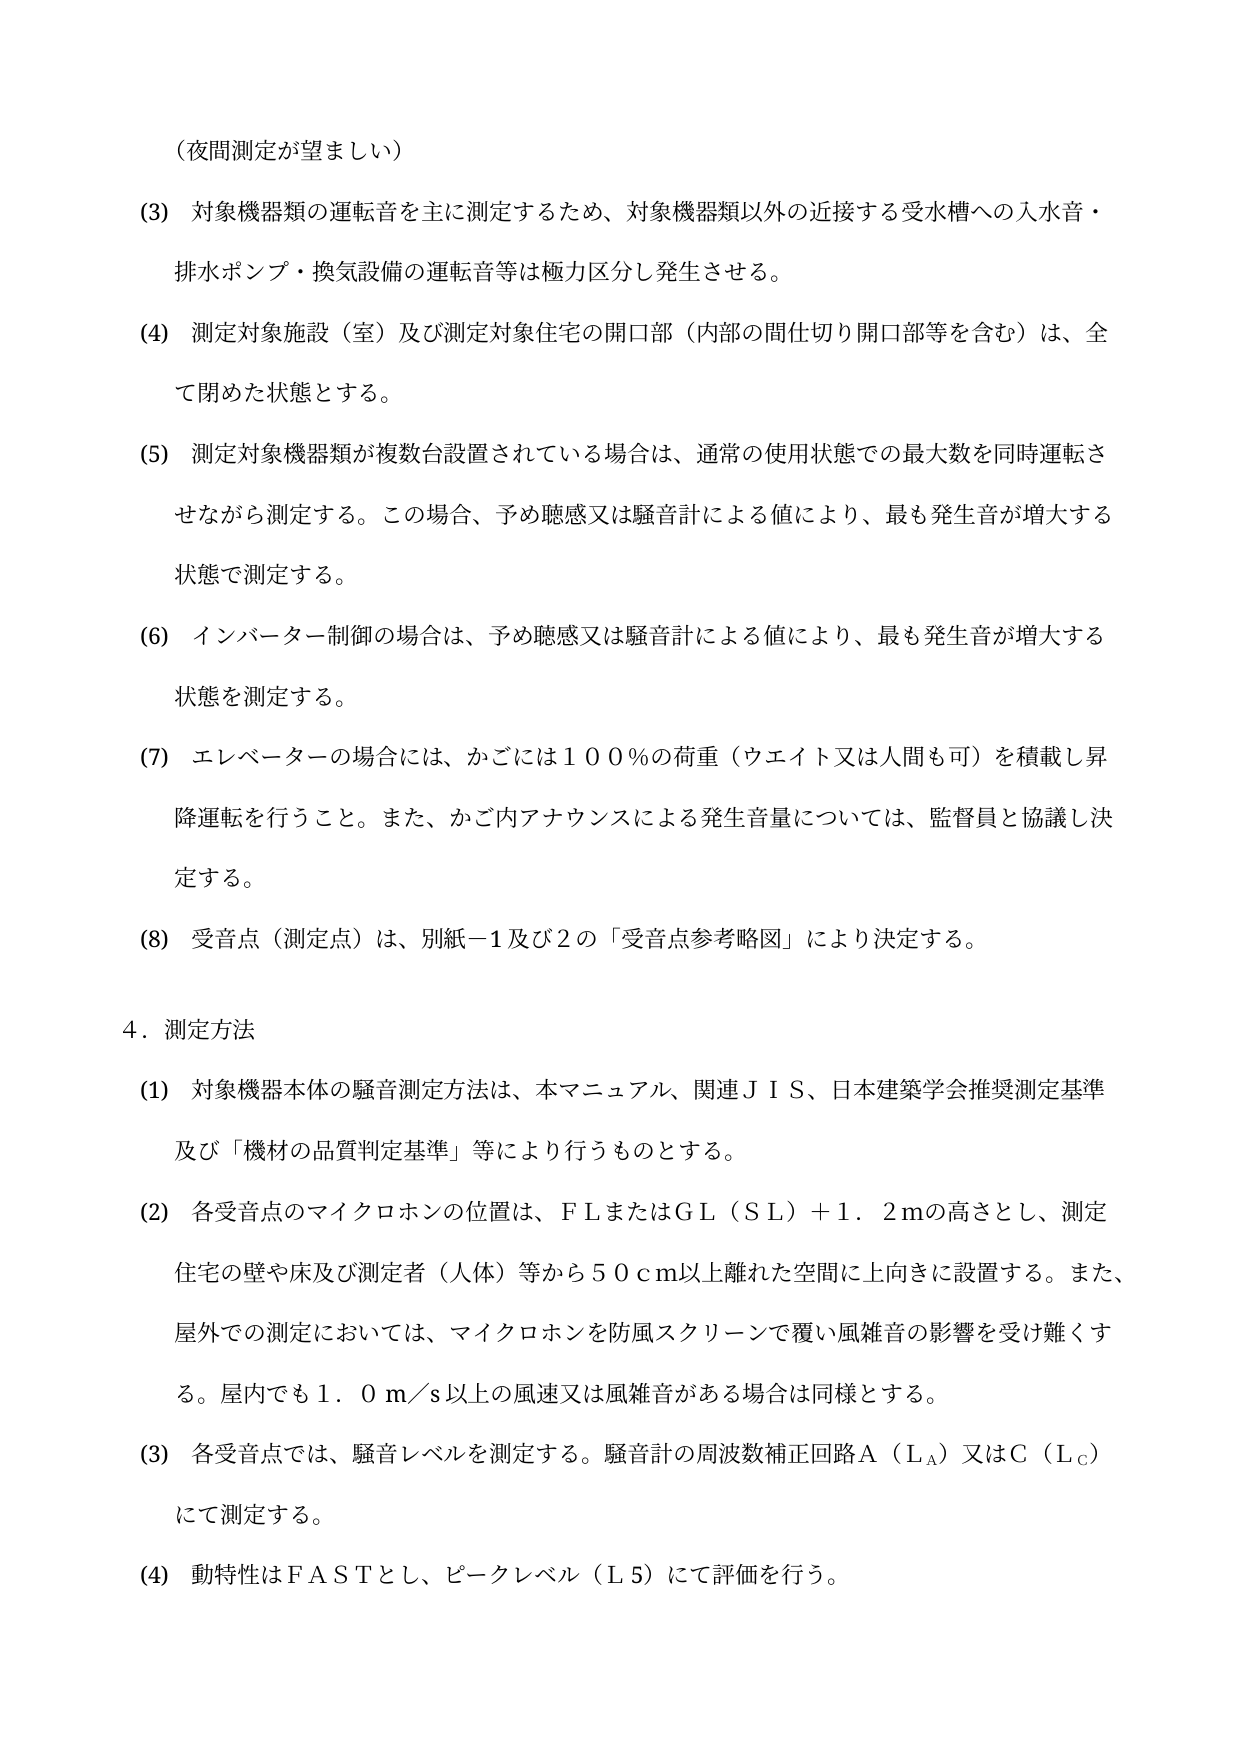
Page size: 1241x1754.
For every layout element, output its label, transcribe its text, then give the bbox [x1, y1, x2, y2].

text (4) 動特性はＦＡＳＴとし、ピークレベル（Ｌ5）にて評価を行う。 [140, 1544, 1122, 1604]
text (7) エレベーターの場合には、かごには１００％の荷重（ウエイト又は人間も可）を積載し昇降運転を行うこと。また、かご内アナウンスによる発生音量については、監督員と協議し決定する。 [140, 725, 1122, 907]
text (3) 対象機器類の運転音を主に測定するため、対象機器類以外の近接する受水槽への入水音・排水ポンプ・換気設備の運転音等は極力区分し発生させる。 [140, 180, 1122, 301]
text (3) 各受音点では、騒音レベルを測定する。騒音計の周波数補正回路Ａ（ＬＡ）又はＣ（ＬＣ）にて測定する。 [140, 1423, 1122, 1544]
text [140, 119, 1122, 180]
text (4) 測定対象施設（室）及び測定対象住宅の開口部（内部の間仕切り開口部等を含む）は、全て閉めた状態とする。 [140, 301, 1122, 422]
text (5) 測定対象機器類が複数台設置されている場合は、通常の使用状態での最大数を同時運転させながら測定する。この場合、予め聴感又は騒音計による値により、最も発生音が増大する状態で測定する。 [140, 422, 1122, 604]
text (2) 各受音点のマイクロホンの位置は、ＦＬまたはＧＬ（ＳＬ）＋１．２ｍの高さとし、測定住宅の壁や床及び測定者（人体）等から５０ｃｍ以上離れた空間に上向きに設置する。また、屋外での測定においては、マイクロホンを防風スクリーンで覆い風雑音の影響を受け難くする。屋内でも１．０m／s以上の風速又は風雑音がある場合は同様とする。 [140, 1180, 1122, 1423]
text ４．測定方法 [118, 998, 1122, 1059]
text (6) インバーター制御の場合は、予め聴感又は騒音計による値により、最も発生音が増大する状態を測定する。 [140, 604, 1122, 725]
text (8) 受音点（測定点）は、別紙－1及び２の「受音点参考略図」により決定する。 [140, 907, 1122, 968]
text (1) 対象機器本体の騒音測定方法は、本マニュアル、関連ＪＩＳ、日本建築学会推奨測定基準及び「機材の品質判定基準」等により行うものとする。 [140, 1059, 1122, 1180]
